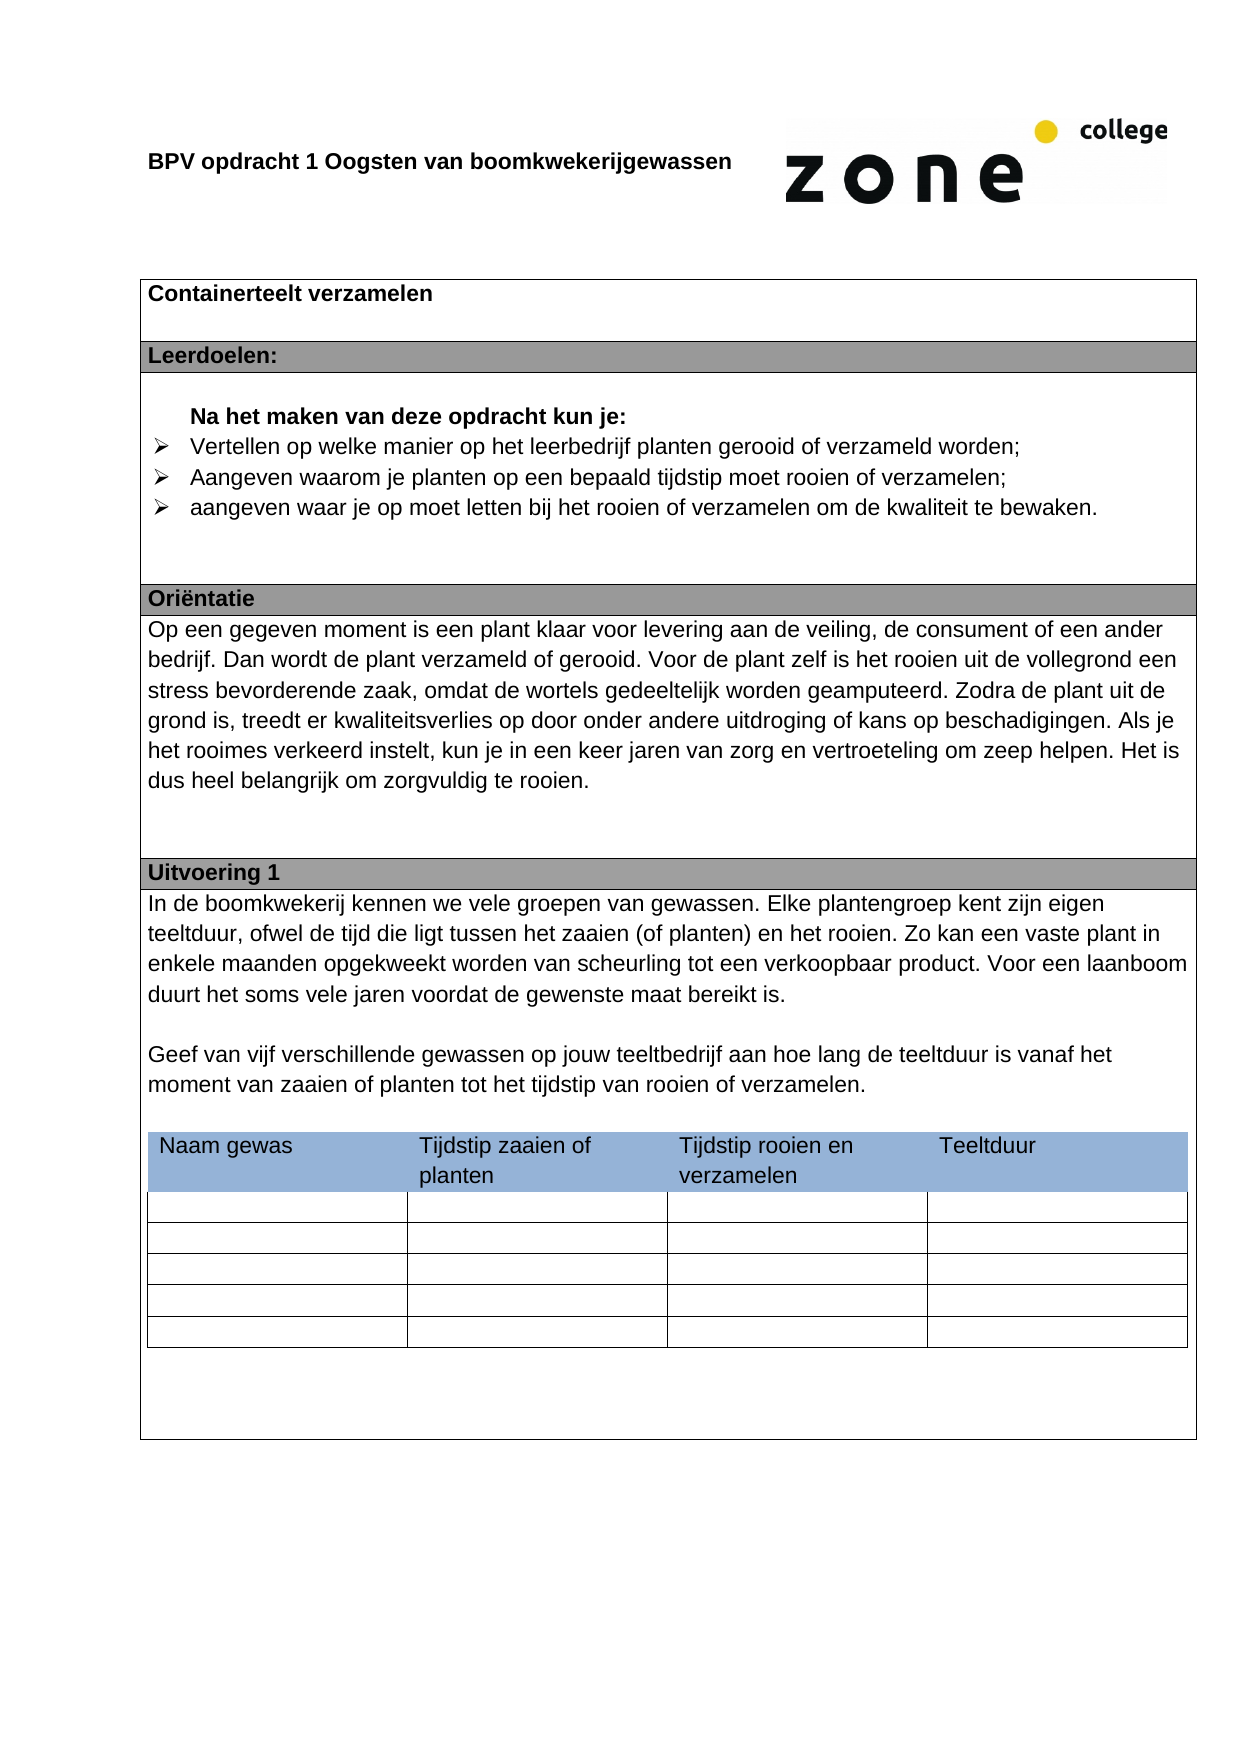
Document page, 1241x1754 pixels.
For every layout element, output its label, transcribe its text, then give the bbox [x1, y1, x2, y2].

table_header Containerteelt verzamelen [141, 280, 1196, 341]
table_cell Oriëntatie [141, 585, 1196, 615]
text BPV opdracht 1 Oogsten van boomkwekerijgewassen [148, 148, 1093, 174]
table_cell Uitvoering 1 [141, 859, 1196, 889]
table_cell Leerdoelen: [141, 342, 1196, 372]
table_cell In de boomkwekerij kennen we vele groepen van gewassen. Elke plantengroep kent zijn eigen teeltduur, ofwel de tijd die ligt tussen het zaaien (of planten) en het rooien. Zo kan een vaste plant in enkele maanden opgekweekt worden van scheurling tot een verkoopbaar product. Voor een laanboom duurt het soms vele jaren voordat de gewenste maat bereikt is. Geef van vijf verschillende gewassen op jouw teeltbedrijf aan hoe lang de teeltduur is vanaf het moment van zaaien of planten tot het tijdstip van rooien of verzamelen. [141, 890, 1196, 1438]
table_cell Na het maken van deze opdracht kun je: Vertellen op welke manier op het leerbedrijf planten gerooid of verzameld worden; Aangeven waarom je planten op een bepaald tijdstip moet rooien of verzamelen; aangeven waar je op moet letten bij het rooien of verzamelen om de kwaliteit te bewaken. [141, 373, 1196, 584]
picture [786, 118, 1168, 204]
table_cell Op een gegeven moment is een plant klaar voor levering aan de veiling, de consument of een ander bedrijf. Dan wordt de plant verzameld of gerooid. Voor de plant zelf is het rooien uit de vollegrond een stress bevorderende zaak, omdat de wortels gedeeltelijk worden geamputeerd. Zodra de plant uit de grond is, treedt er kwaliteitsverlies op door onder andere uitdroging of kans op beschadigingen. Als je het rooimes verkeerd instelt, kun je in een keer jaren van zorg en vertroeteling om zeep helpen. Het is dus heel belangrijk om zorgvuldig te rooien. [141, 616, 1196, 858]
